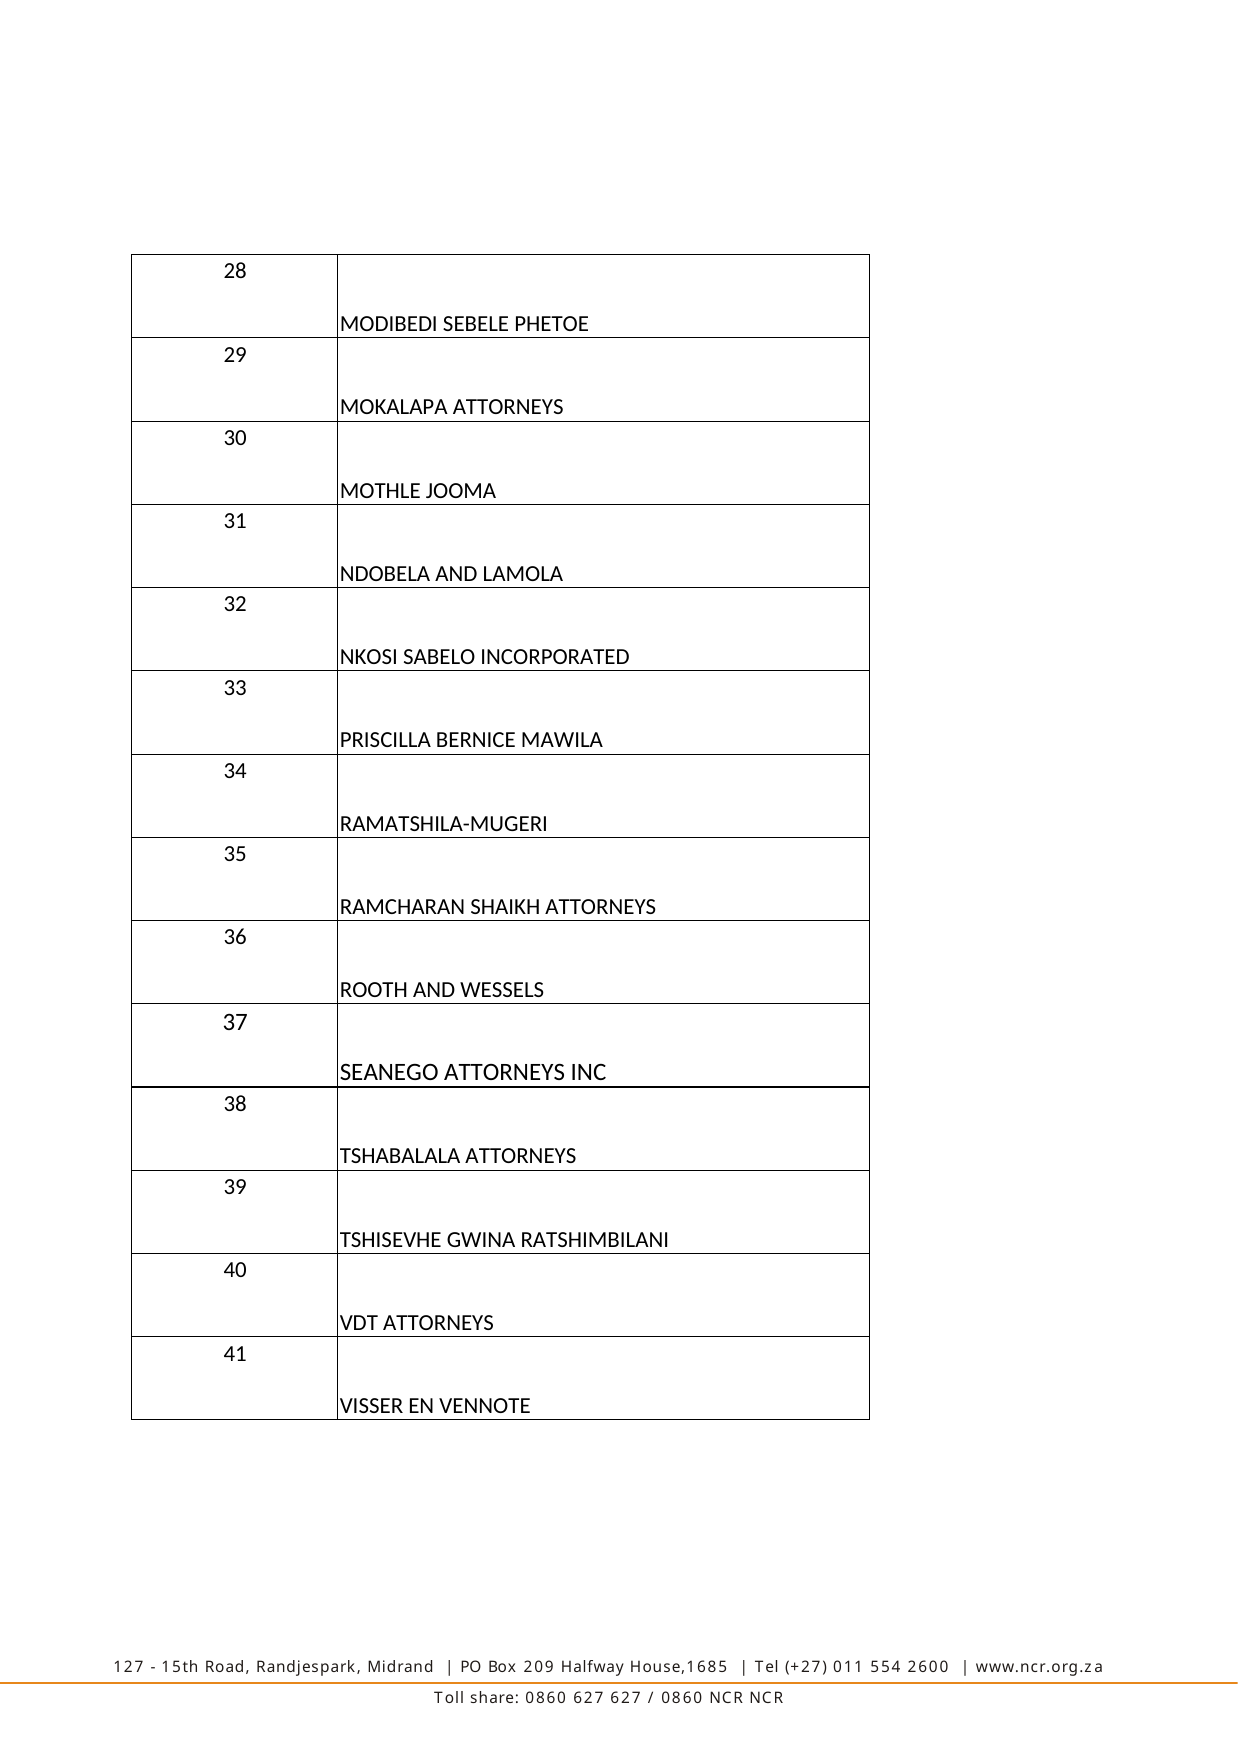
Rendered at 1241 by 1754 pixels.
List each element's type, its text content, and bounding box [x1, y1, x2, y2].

table_cell MOKALAPA ATTORNEYS [338, 338, 869, 421]
table_cell ROOTH AND WESSELS [338, 921, 869, 1003]
table_cell RAMATSHILA-MUGERI [338, 755, 869, 837]
table_cell MODIBEDI SEBELE PHETOE [338, 255, 869, 337]
table_cell 40 [132, 1254, 337, 1336]
table_cell VISSER EN VENNOTE [338, 1337, 869, 1419]
table_cell RAMCHARAN SHAIKH ATTORNEYS [338, 838, 869, 920]
table_cell 39 [132, 1171, 337, 1253]
table_cell TSHISEVHE GWINA RATSHIMBILANI [338, 1171, 869, 1253]
table_cell PRISCILLA BERNICE MAWILA [338, 671, 869, 753]
table_cell 28 [132, 255, 337, 337]
table_cell 35 [132, 838, 337, 920]
table_cell VDT ATTORNEYS [338, 1254, 869, 1336]
table_cell 38 [132, 1088, 337, 1169]
table_cell MOTHLE JOOMA [338, 422, 869, 504]
table_cell NKOSI SABELO INCORPORATED [338, 588, 869, 670]
table_cell 37 [132, 1004, 337, 1086]
table_cell SEANEGO ATTORNEYS INC [338, 1004, 869, 1086]
table_cell 33 [132, 671, 337, 753]
table_cell 31 [132, 505, 337, 587]
table_cell 29 [132, 338, 337, 421]
table_cell TSHABALALA ATTORNEYS [338, 1088, 869, 1169]
table_cell 36 [132, 921, 337, 1003]
table_cell 41 [132, 1337, 337, 1419]
table_cell 34 [132, 755, 337, 837]
table_cell NDOBELA AND LAMOLA [338, 505, 869, 587]
table_cell 32 [132, 588, 337, 670]
table_cell 30 [132, 422, 337, 504]
